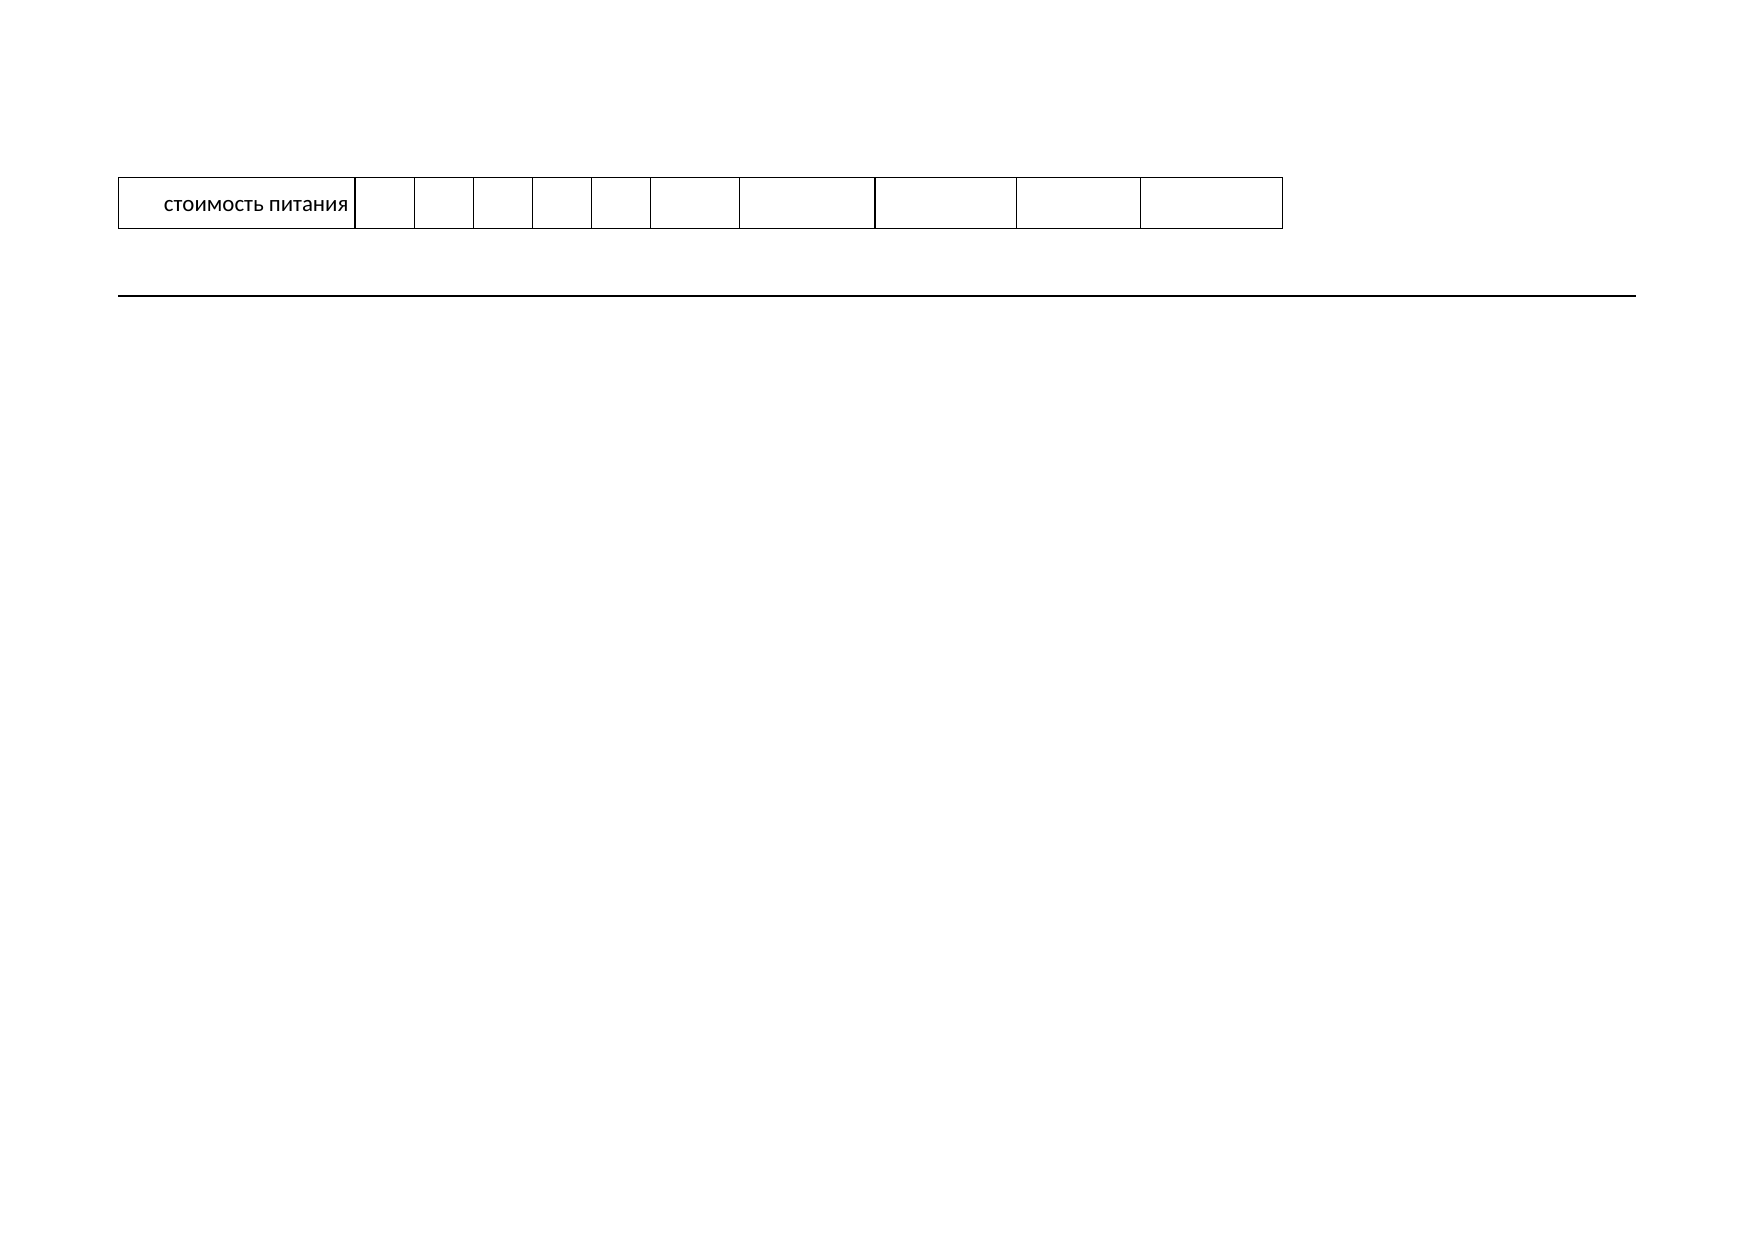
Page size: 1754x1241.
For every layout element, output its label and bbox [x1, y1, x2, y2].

table_cell [415, 178, 473, 227]
table_cell [592, 178, 650, 227]
table_cell [474, 178, 532, 227]
table_cell [356, 178, 414, 227]
table_cell [876, 178, 1016, 227]
table_cell [1017, 178, 1140, 227]
table_cell [651, 178, 739, 227]
table_cell [119, 178, 354, 227]
table_cell [533, 178, 591, 227]
table_cell [740, 178, 874, 227]
table_cell [1141, 178, 1282, 227]
